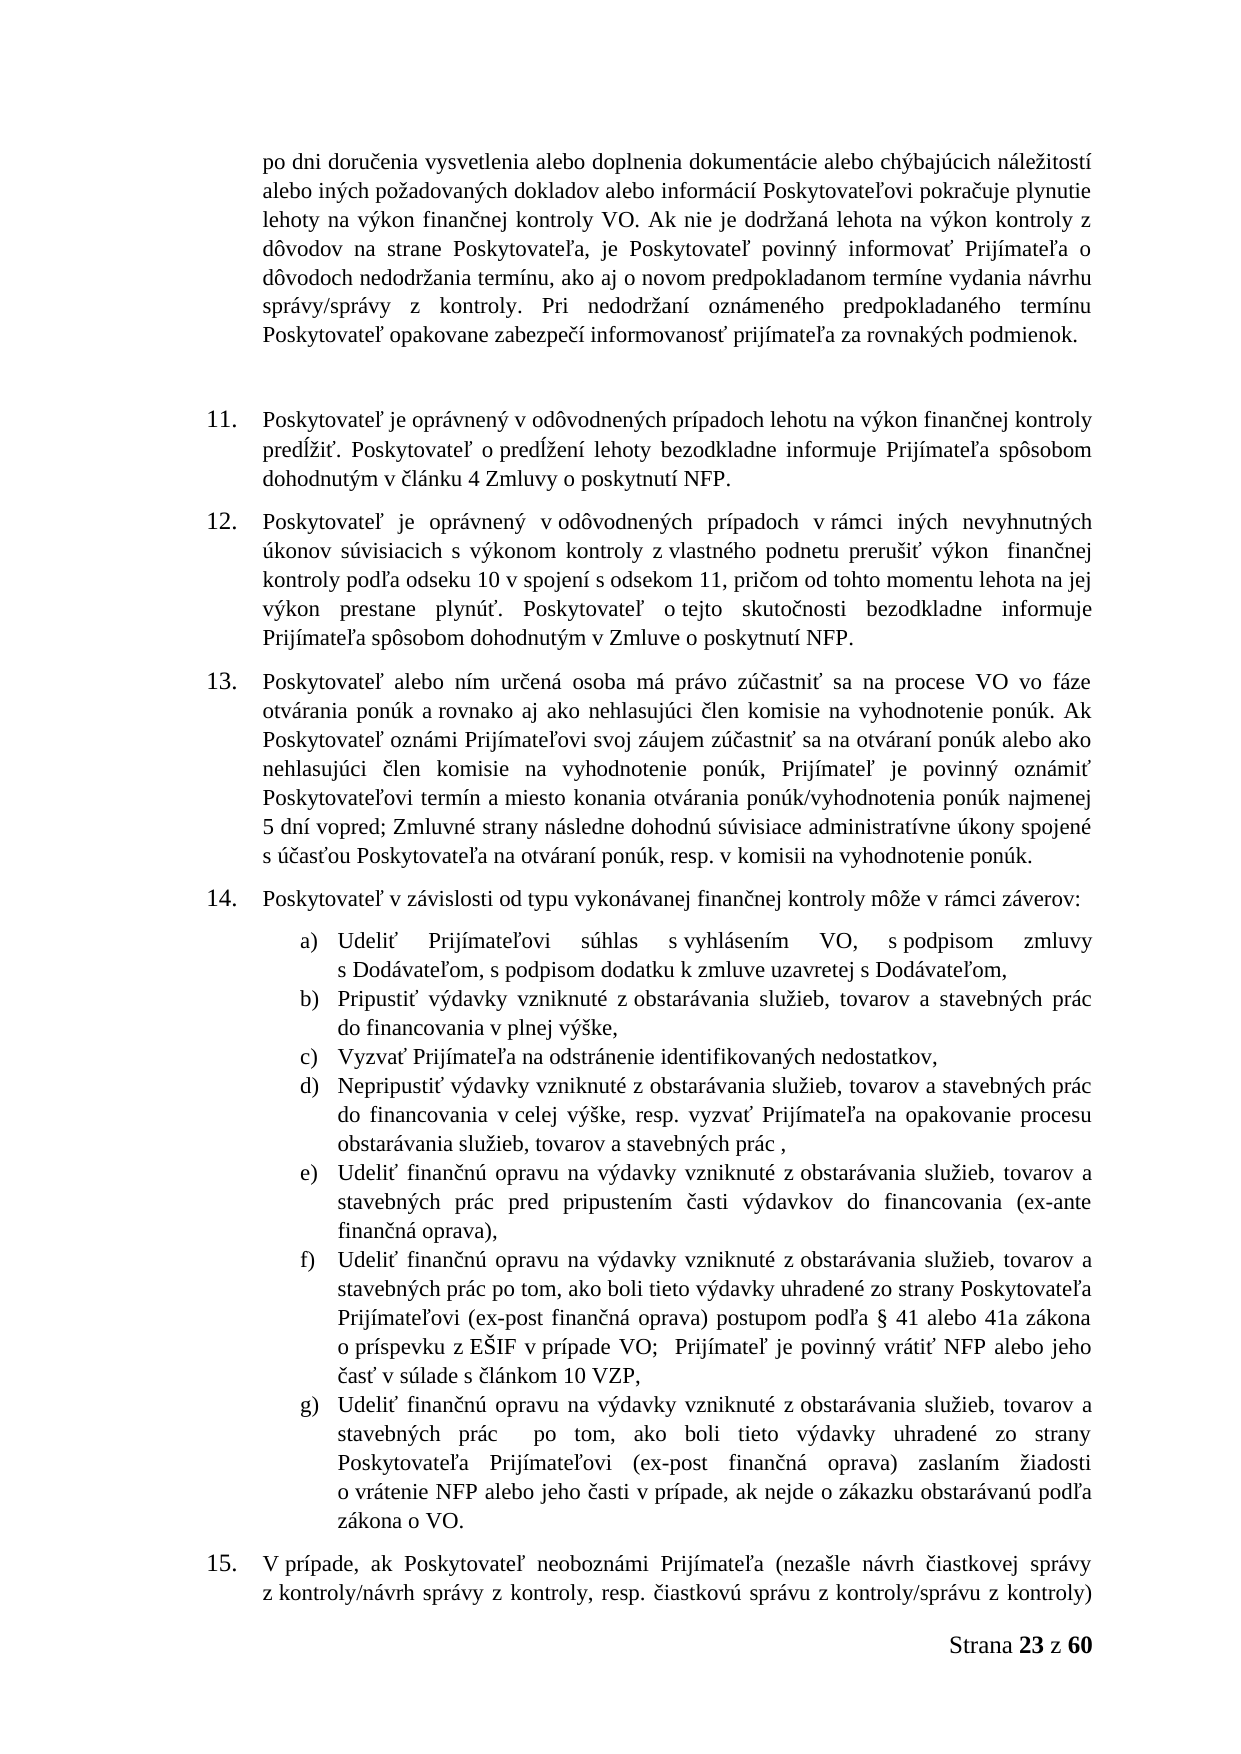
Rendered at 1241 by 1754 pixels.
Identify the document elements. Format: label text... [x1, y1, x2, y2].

list Udeliť finančnú opravu na výdavky vzniknuté z obstarávania služieb, tovarov a stavebných prác pred pripustením časti výdavkov do financovania (ex-ante finančná oprava), [300, 1159, 1092, 1243]
list Poskytovateľ alebo ním určená osoba má právo zúčastniť sa na procese VO vo fáze otvárania ponúk a rovnako aj ako nehlasujúci člen komisie na vyhodnotenie ponúk. Ak Poskytovateľ oznámi Prijímateľovi svoj záujem zúčastniť sa na otváraní ponúk alebo ako nehlasujúci člen komisie na vyhodnotenie ponúk, Prijímateľ je povinný oznámiť Poskytovateľovi termín a miesto konania otvárania ponúk/vyhodnotenia ponúk najmenej 5 dní vopred; Zmluvné strany následne dohodnú súvisiace administratívne úkony spojené s účasťou Poskytovateľa na otváraní ponúk, resp. v komisii na vyhodnotenie ponúk. [206, 666, 1092, 868]
list Poskytovateľ v závislosti od typu vykonávanej finančnej kontroly môže v rámci záverov: [206, 883, 1092, 912]
list Nepripustiť výdavky vzniknuté z obstarávania služieb, tovarov a stavebných prác do financovania v celej výške, resp. vyzvať Prijímateľa na opakovanie procesu obstarávania služieb, tovarov a stavebných prác , [300, 1072, 1092, 1157]
list Poskytovateľ je oprávnený v odôvodnených prípadoch lehotu na výkon finančnej kontroly predĺžiť. Poskytovateľ o predĺžení lehoty bezodkladne informuje Prijímateľa spôsobom dohodnutým v článku 4 Zmluvy o poskytnutí NFP. [206, 404, 1092, 491]
list Udeliť finančnú opravu na výdavky vzniknuté z obstarávania služieb, tovarov a stavebných prác po tom, ako boli tieto výdavky uhradené zo strany Poskytovateľa Prijímateľovi (ex-post finančná oprava) postupom podľa § 41 alebo 41a zákona o príspevku z EŠIF v prípade VO; Prijímateľ je povinný vrátiť NFP alebo jeho časť v súlade s článkom 10 VZP, [300, 1246, 1092, 1388]
list Udeliť finančnú opravu na výdavky vzniknuté z obstarávania služieb, tovarov a stavebných prác po tom, ako boli tieto výdavky uhradené zo strany Poskytovateľa Prijímateľovi (ex-post finančná oprava) zaslaním žiadosti o vrátenie NFP alebo jeho časti v prípade, ak nejde o zákazku obstarávanú podľa zákona o VO. [300, 1391, 1092, 1533]
list Pripustiť výdavky vzniknuté z obstarávania služieb, tovarov a stavebných prác do financovania v plnej výške, [300, 985, 1092, 1041]
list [206, 148, 1092, 348]
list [206, 1548, 1092, 1606]
list Vyzvať Prijímateľa na odstránenie identifikovaných nedostatkov, [300, 1043, 1092, 1070]
list Poskytovateľ je oprávnený v odôvodnených prípadoch v rámci iných nevyhnutných úkonov súvisiacich s výkonom kontroly z vlastného podnetu prerušiť výkon finančnej kontroly podľa odseku 10 v spojení s odsekom 11, pričom od tohto momentu lehota na jej výkon prestane plynúť. Poskytovateľ o tejto skutočnosti bezodkladne informuje Prijímateľa spôsobom dohodnutým v Zmluve o poskytnutí NFP. [206, 506, 1092, 651]
list Udeliť Prijímateľovi súhlas s vyhlásením VO, s podpisom zmluvy s Dodávateľom, s podpisom dodatku k zmluve uzavretej s Dodávateľom, [300, 927, 1092, 983]
